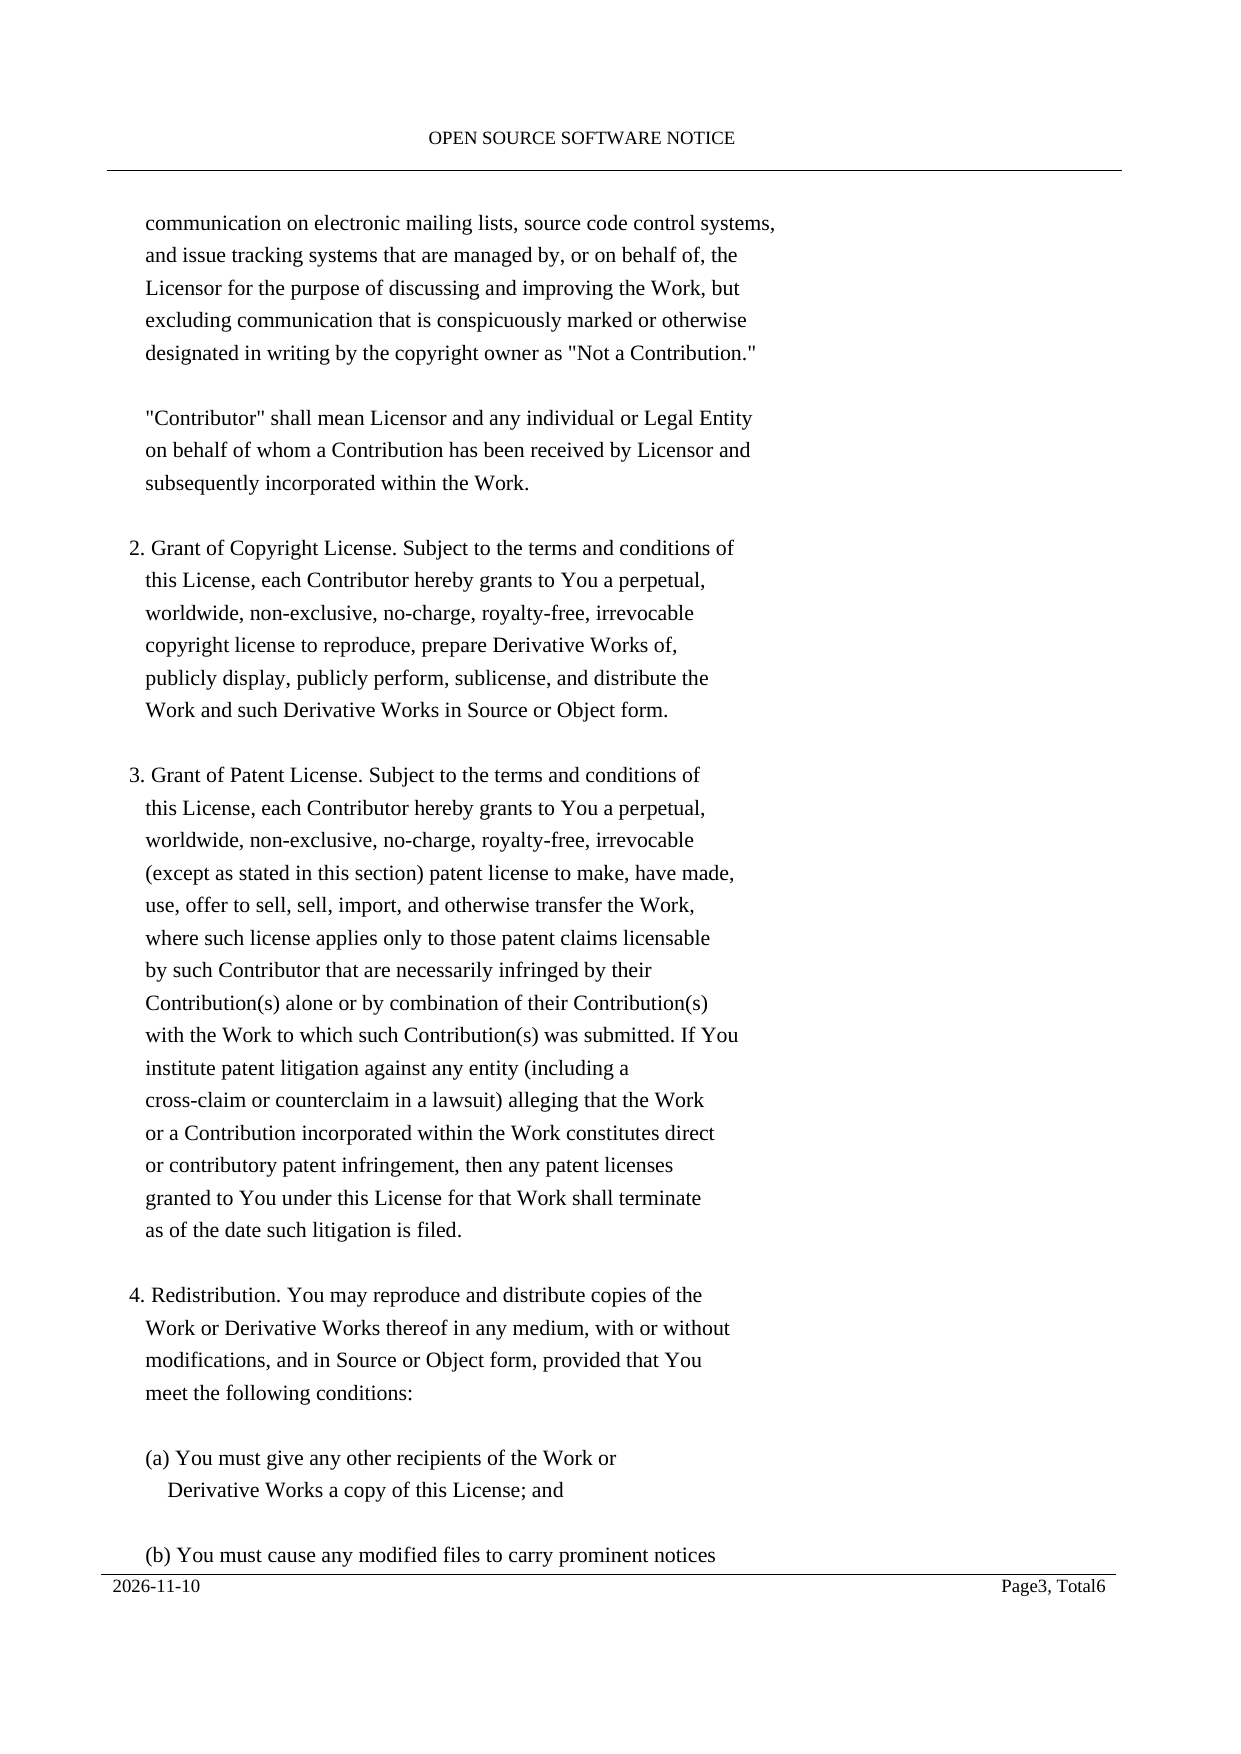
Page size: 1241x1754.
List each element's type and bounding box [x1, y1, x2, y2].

text [112, 206, 1128, 1571]
